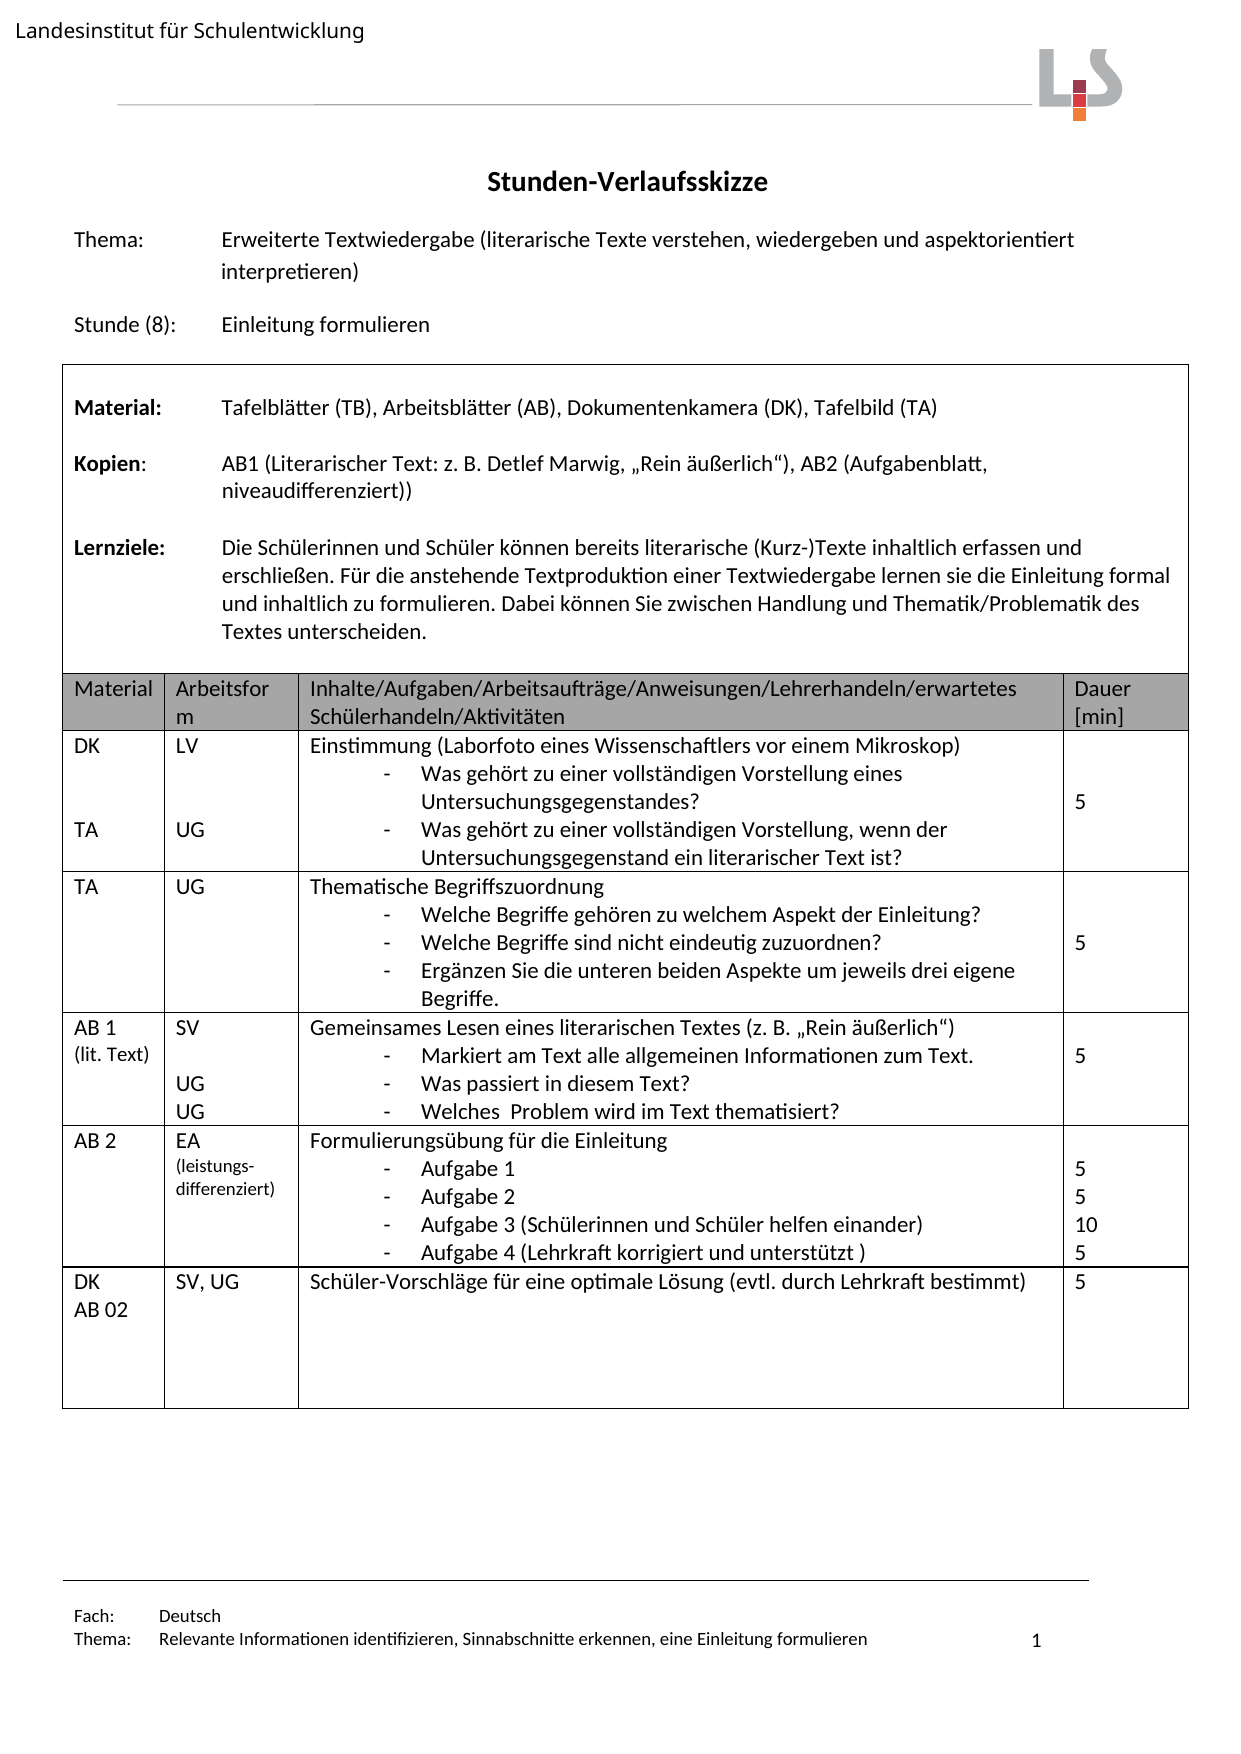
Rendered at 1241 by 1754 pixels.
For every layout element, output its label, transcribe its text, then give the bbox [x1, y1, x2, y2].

table_cell DK TA [63, 731, 164, 871]
table_cell Schüler-Vorschläge für eine optimale Lösung (evtl. durch Lehrkraft bestimmt) [299, 1268, 1063, 1408]
table_cell Dauer [min] [1064, 674, 1188, 730]
table_cell 5 [1064, 731, 1188, 871]
text Stunde (8): Einleitung formulieren [74, 311, 1181, 338]
table_cell AB 1 (lit. Text) [63, 1013, 164, 1125]
table_cell AB 2 [63, 1126, 164, 1266]
table_cell UG [165, 872, 298, 1012]
table_cell LV UG [165, 731, 298, 871]
table_cell 5 5 10 5 [1064, 1126, 1188, 1266]
table_cell DK AB 02 [63, 1268, 164, 1408]
table_cell Material [63, 674, 164, 730]
table_cell 5 [1064, 1013, 1188, 1125]
table_header Material: Tafelblätter (TB), Arbeitsblätter (AB), Dokumentenkamera (DK), Tafelbild (TA) Kopien: AB1 (Literarischer Text: z. B. Detlef Marwig, „Rein äußerlich“), AB2 (Aufgabenblatt, niveaudifferenziert)) Lernziele: Die Schülerinnen und Schüler können bereits literarische (Kurz-)Texte inhaltlich erfassen und erschließen. Für die anstehende Textproduktion einer Textwiedergabe lernen sie die Einleitung formal und inhaltlich zu formulieren. Dabei können Sie zwischen Handlung und Thematik/Problematik des Textes unterscheiden. [63, 365, 1188, 673]
table_cell Thematische Begriffszuordnung Welche Begriffe gehören zu welchem Aspekt der Einleitung? Welche Begriffe sind nicht eindeutig zuzuordnen? Ergänzen Sie die unteren beiden Aspekte um jeweils drei eigene Begriffe. [299, 872, 1063, 1012]
table_cell SV UG UG [165, 1013, 298, 1125]
table_cell Formulierungsübung für die Einleitung Aufgabe 1 Aufgabe 2 Aufgabe 3 (Schülerinnen und Schüler helfen einander) Aufgabe 4 (Lehrkraft korrigiert und unterstützt ) [299, 1126, 1063, 1266]
table_cell TA [63, 872, 164, 1012]
table_cell 5 [1064, 872, 1188, 1012]
table_cell Inhalte/Aufgaben/Arbeitsaufträge/Anweisungen/Lehrerhandeln/erwartetes Schülerhandeln/Aktivitäten [299, 674, 1063, 730]
table_cell Arbeitsform [165, 674, 298, 730]
text Stunden-Verlaufsskizze [74, 163, 1181, 199]
table_cell 5 [1064, 1268, 1188, 1408]
table_cell Einstimmung (Laborfoto eines Wissenschaftlers vor einem Mikroskop) Was gehört zu einer vollständigen Vorstellung eines Untersuchungsgegenstandes? Was gehört zu einer vollständigen Vorstellung, wenn der Untersuchungsgegenstand ein literarischer Text ist? [299, 731, 1063, 871]
text Thema: Erweiterte Textwiedergabe (literarische Texte verstehen, wiedergeben und aspektorientiert interpretieren) [74, 225, 1181, 286]
table_cell SV, UG [165, 1268, 298, 1408]
table_cell EA (leistungs- differenziert) [165, 1126, 298, 1266]
table_cell Gemeinsames Lesen eines literarischen Textes (z. B. „Rein äußerlich“) Markiert am Text alle allgemeinen Informationen zum Text. Was passiert in diesem Text? Welches Problem wird im Text thematisiert? [299, 1013, 1063, 1125]
